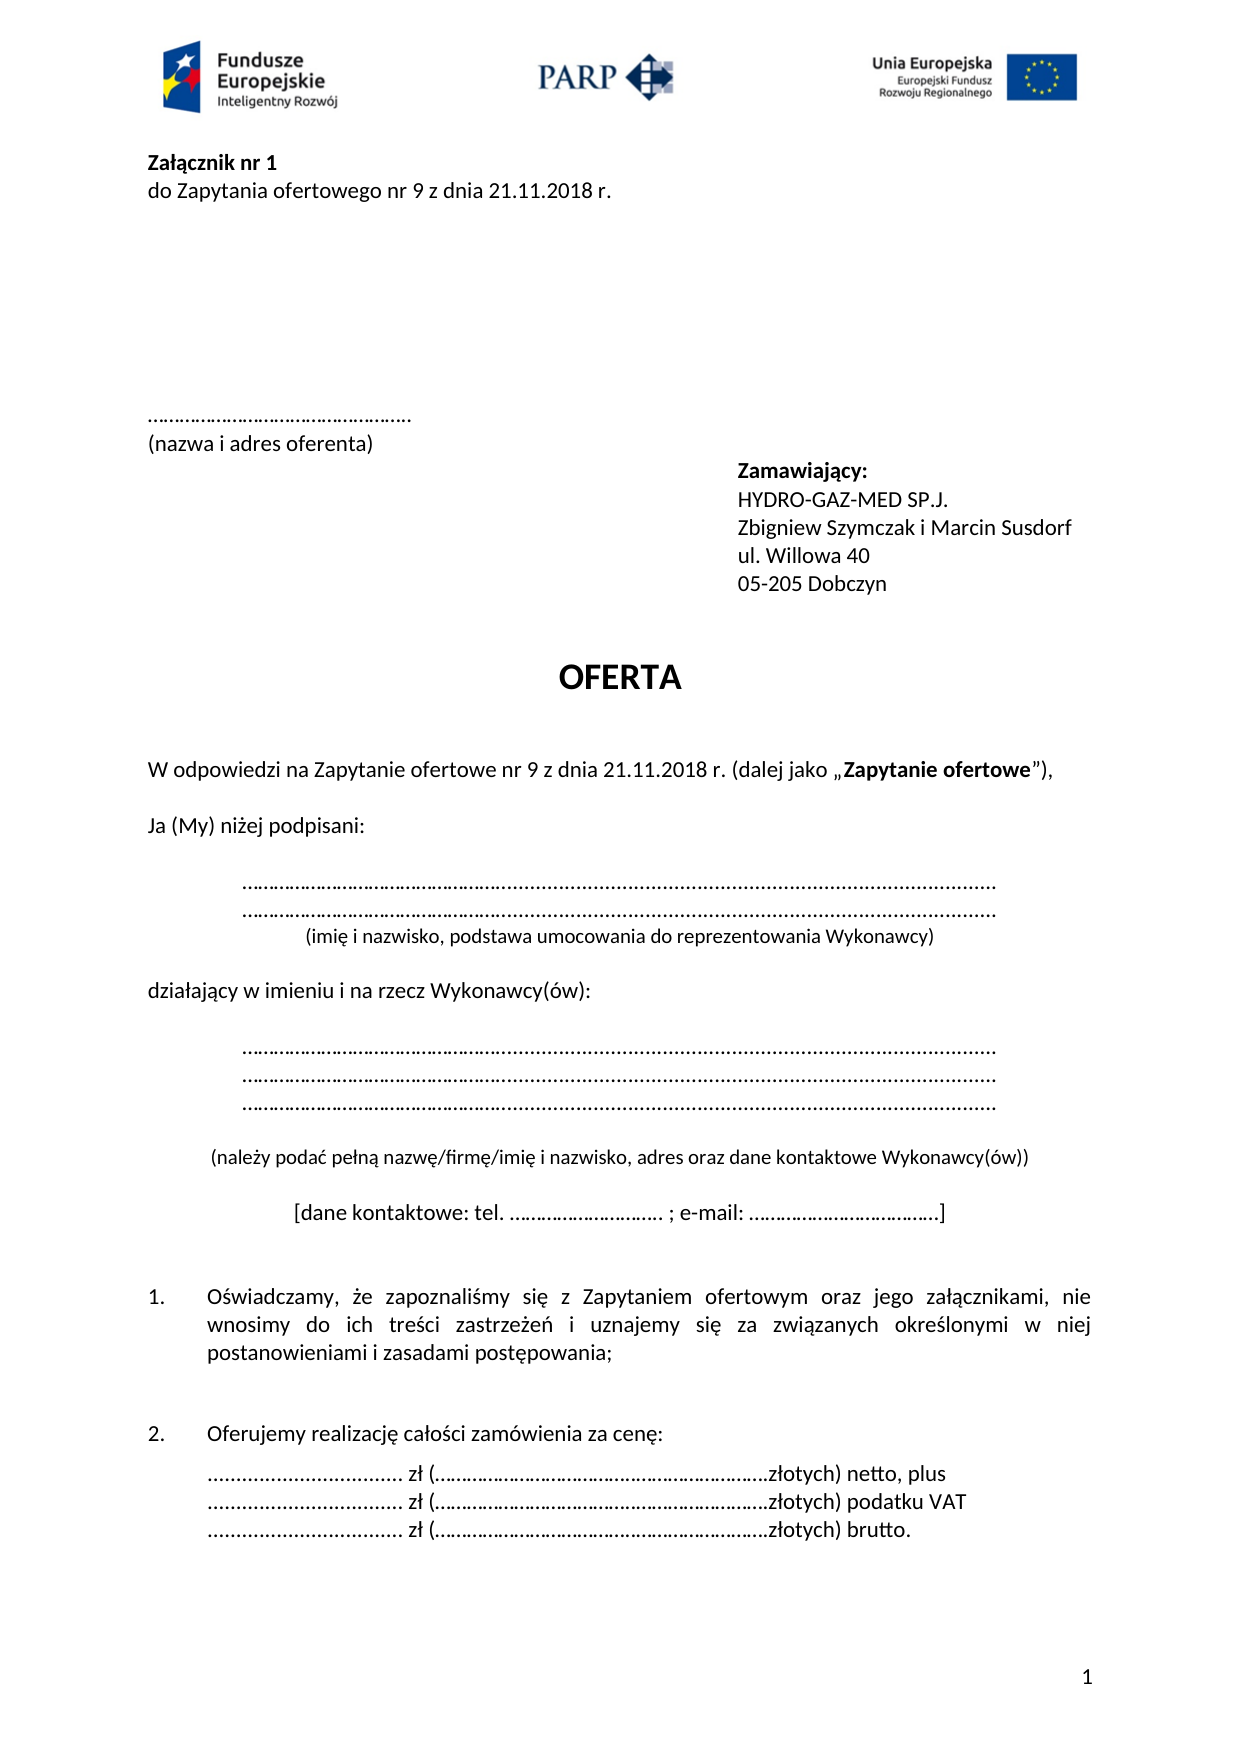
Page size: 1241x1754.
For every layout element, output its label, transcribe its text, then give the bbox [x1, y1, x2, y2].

text ul. Willowa 40 [738, 541, 1092, 569]
text …………………………………………....................................................................................... [148, 1060, 1092, 1088]
picture [147, 35, 1087, 121]
list Oferujemy realizację całości zamówienia za cenę: [148, 1419, 1092, 1447]
text ………………………………………….. [148, 401, 1092, 429]
text …………………………………………....................................................................................... [148, 895, 1092, 923]
text do Zapytania ofertowego nr 9 z dnia 21.11.2018 r. [148, 176, 1092, 204]
list Oświadczamy, że zapoznaliśmy się z Zapytaniem ofertowym oraz jego załącznikami, nie wnosimy do ich treści zastrzeżeń i uznajemy się za związanych określonymi w niej postanowieniami i zasadami postępowania; [148, 1282, 1092, 1366]
text Załącznik nr 1 [148, 148, 1092, 176]
text (nazwa i adres oferenta) [148, 429, 1092, 457]
text .................................. zł (………………………………..…………………….złotych) podatku VAT [207, 1487, 1092, 1516]
text Zbigniew Szymczak i Marcin Susdorf [738, 513, 1092, 541]
text 05-205 Dobczyn [738, 569, 1092, 597]
text (imię i nazwisko, podstawa umocowania do reprezentowania Wykonawcy) [148, 923, 1092, 948]
text (należy podać pełną nazwę/firmę/imię i nazwisko, adres oraz dane kontaktowe Wykonawcy(ów)) [148, 1144, 1092, 1170]
text działający w imieniu i na rzecz Wykonawcy(ów): [148, 976, 1092, 1004]
text Ja (My) niżej podpisani: [148, 811, 1092, 839]
text …………………………………………....................................................................................... [148, 1032, 1092, 1060]
text .................................. zł (………………………………..…………………….złotych) netto, plus [148, 1459, 1092, 1487]
text .................................. zł (………………………………..…………………….złotych) brutto. [207, 1516, 1092, 1543]
text …………………………………………....................................................................................... [148, 867, 1092, 895]
text HYDRO-GAZ-MED SP.J. [738, 485, 1092, 513]
text W odpowiedzi na Zapytanie ofertowe nr 9 z dnia 21.11.2018 r. (dalej jako „Zapytanie ofertowe”), [148, 755, 1092, 783]
text Zamawiający: [664, 457, 1092, 485]
text OFERTA [148, 653, 1092, 699]
text [dane kontaktowe: tel. ……………………….. ; e-mail: ………………………………] [148, 1198, 1092, 1226]
text …………………………………………....................................................................................... [148, 1088, 1092, 1116]
